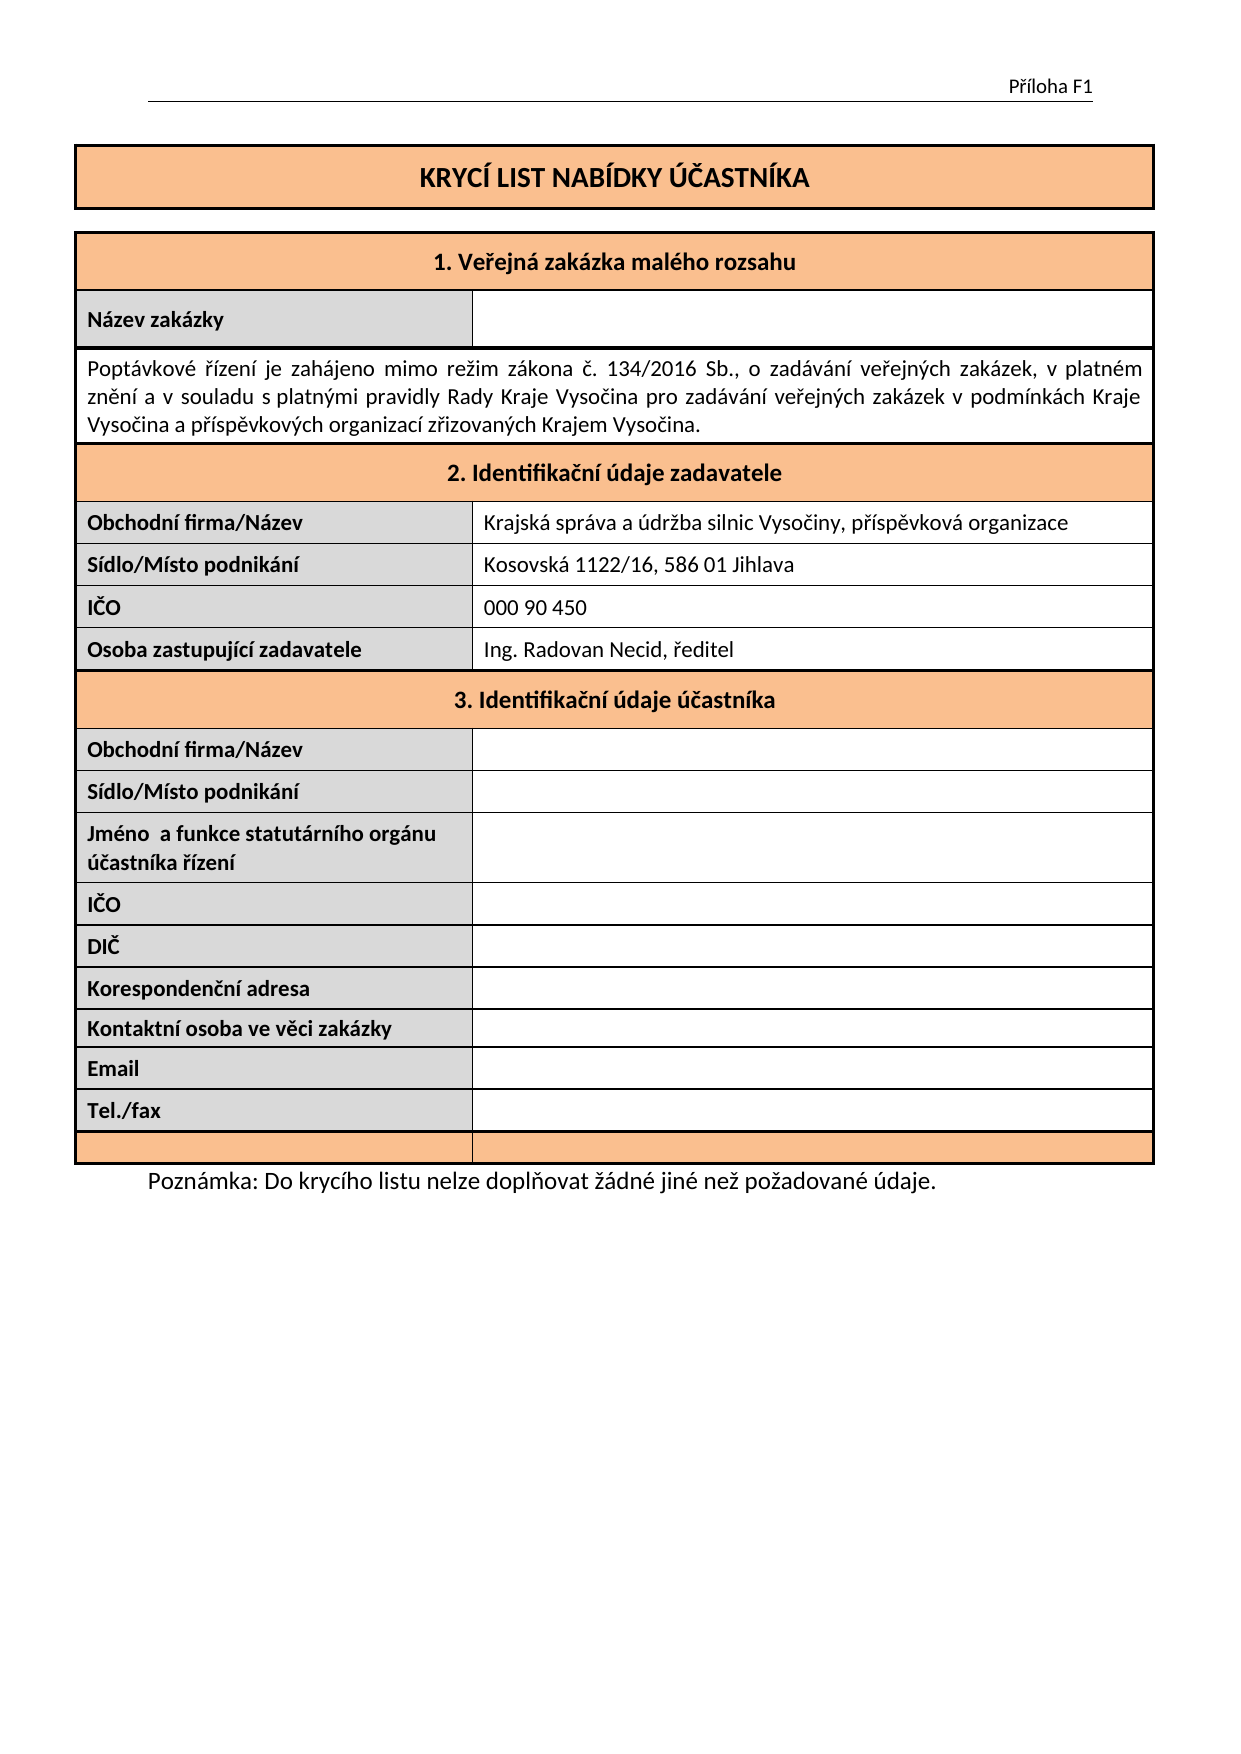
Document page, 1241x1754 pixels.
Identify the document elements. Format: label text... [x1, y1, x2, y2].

table_header KRYCÍ LIST NABÍDKY ÚČASTNÍKA [77, 147, 1152, 207]
table_cell [473, 1133, 1152, 1162]
table_cell Kosovská 1122/16, 586 01 Jihlava [473, 544, 1152, 585]
table_cell Osoba zastupující zadavatele [77, 628, 472, 669]
table_cell [473, 813, 1152, 882]
table_cell [473, 771, 1152, 812]
table_cell Kontaktní osoba ve věci zakázky [77, 1010, 472, 1046]
table_cell Tel./fax [77, 1090, 472, 1130]
table_header 1. Veřejná zakázka malého rozsahu [77, 234, 1152, 289]
table_cell 000 90 450 [473, 586, 1152, 627]
table_cell [473, 926, 1152, 966]
table_cell [473, 1048, 1152, 1088]
table_cell DIČ [77, 926, 472, 966]
table_cell Krajská správa a údržba silnic Vysočiny, příspěvková organizace [473, 502, 1152, 543]
table_cell 2. Identifikační údaje zadavatele [77, 445, 1152, 501]
table_cell [473, 291, 1152, 346]
table_cell Korespondenční adresa [77, 968, 472, 1008]
table_cell [473, 1090, 1152, 1130]
table_cell Obchodní firma/Název [77, 729, 472, 770]
table_cell Obchodní firma/Název [77, 502, 472, 543]
table_cell [473, 968, 1152, 1008]
table_cell IČO [77, 586, 472, 627]
table_cell 3. Identifikační údaje účastníka [77, 672, 1152, 728]
text Poznámka: Do krycího listu nelze doplňovat žádné jiné než požadované údaje. [148, 1165, 1093, 1196]
table_cell [473, 883, 1152, 924]
table_cell [77, 1133, 472, 1162]
table_cell IČO [77, 883, 472, 924]
table_cell [473, 729, 1152, 770]
table_cell Email [77, 1048, 472, 1088]
table_cell Ing. Radovan Necid, ředitel [473, 628, 1152, 669]
table_cell Název zakázky [77, 291, 472, 346]
table_cell [473, 1010, 1152, 1046]
table_cell Poptávkové řízení je zahájeno mimo režim zákona č. 134/2016 Sb., o zadávání veřejných zakázek, v platném znění a v souladu s platnými pravidly Rady Kraje Vysočina pro zadávání veřejných zakázek v podmínkách Kraje Vysočina a příspěvkových organizací zřizovaných Krajem Vysočina. [77, 350, 1152, 442]
table_cell Sídlo/Místo podnikání [77, 771, 472, 812]
table_cell Jméno a funkce statutárního orgánu účastníka řízení [77, 813, 472, 882]
table_cell Sídlo/Místo podnikání [77, 544, 472, 585]
